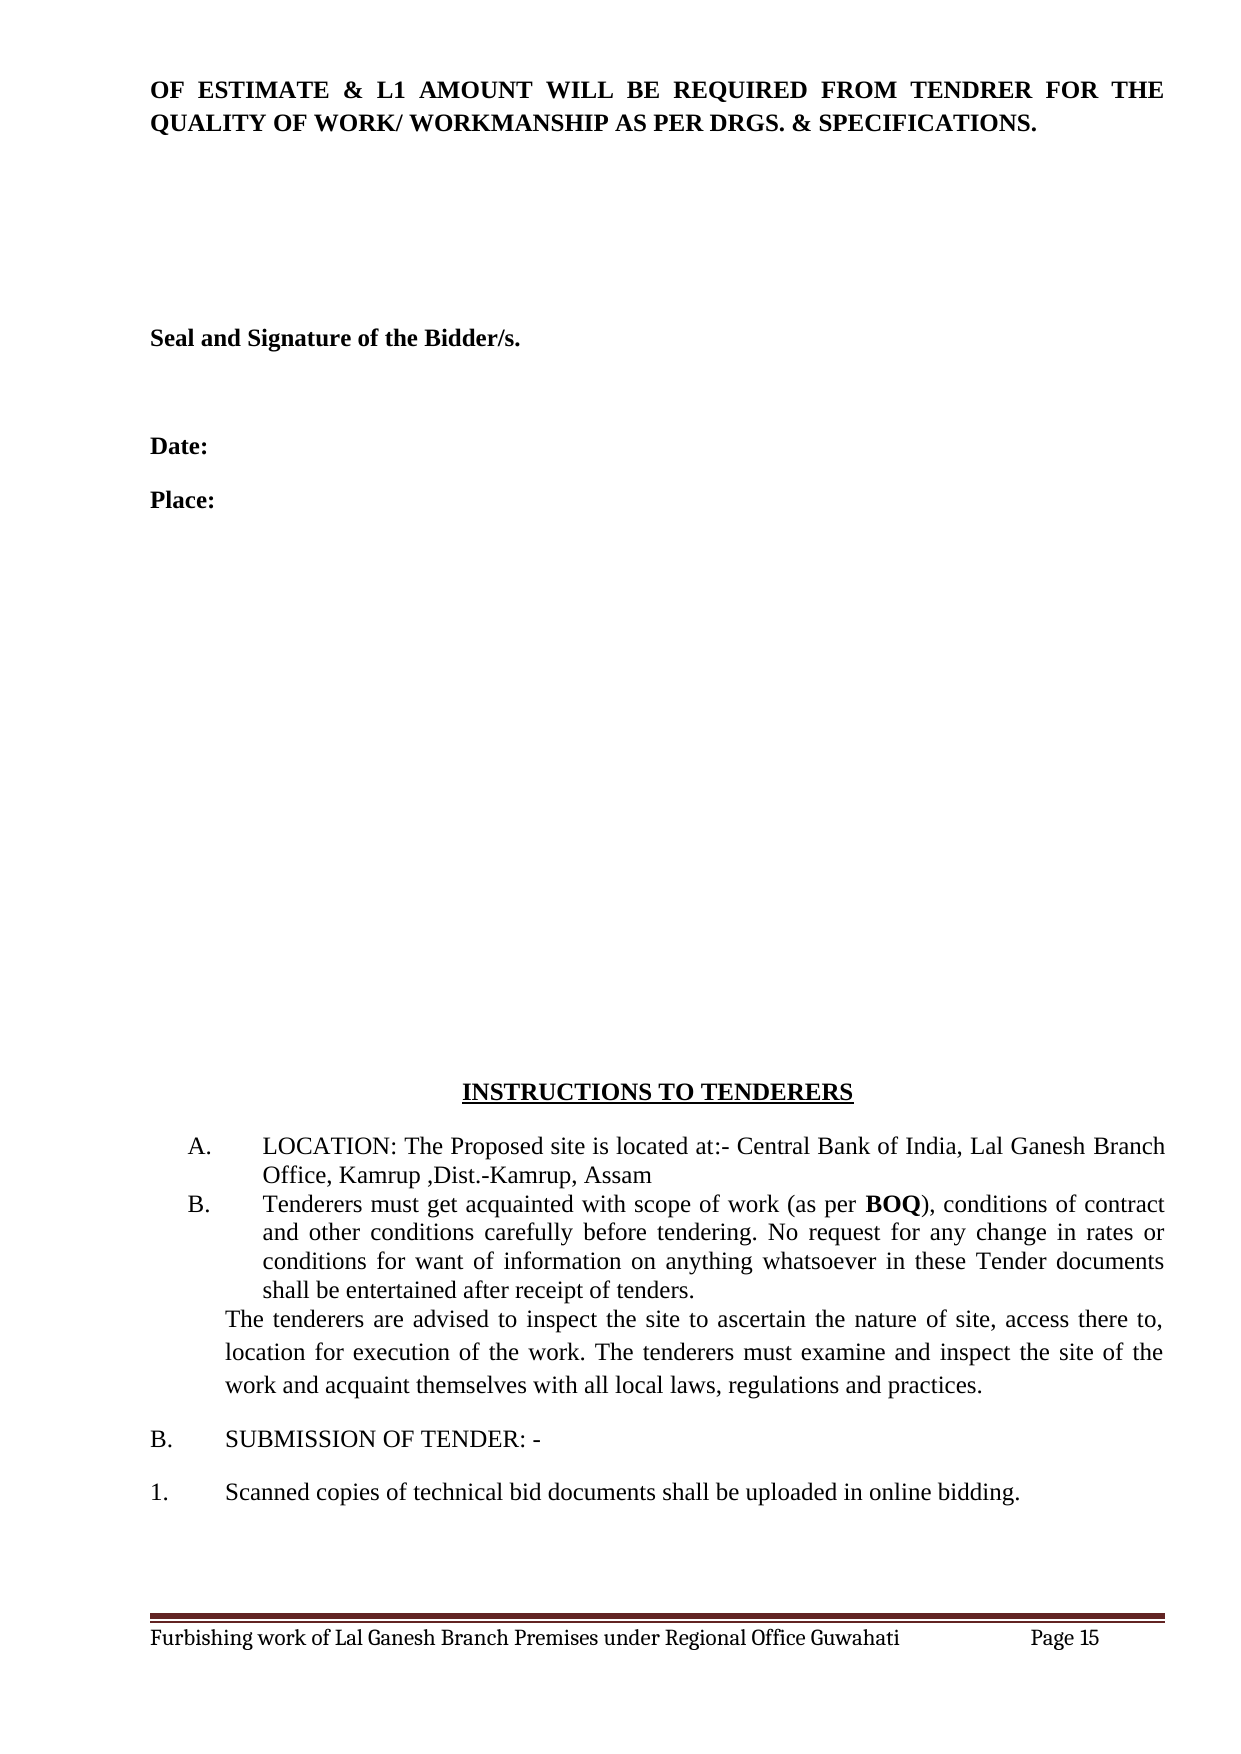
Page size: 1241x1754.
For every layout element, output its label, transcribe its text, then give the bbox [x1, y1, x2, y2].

text INSTRUCTIONS TO TENDERERS [150, 1077, 1165, 1106]
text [150, 75, 1165, 137]
text Seal and Signature of the Bidder/s. [150, 323, 1165, 352]
list LOCATION: The Proposed site is located at:- Central Bank of India, Lal Ganesh Branch Office, Kamrup ,Dist.-Kamrup, Assam [187, 1131, 1165, 1189]
text B. SUBMISSION OF TENDER: - [150, 1424, 1165, 1452]
text 1. Scanned copies of technical bid documents shall be uploaded in online bidding. [150, 1477, 1165, 1506]
text The tenderers are advised to inspect the site to ascertain the nature of site, access there to, location for execution of the work. The tenderers must examine and inspect the site of the work and acquaint themselves with all local laws, regulations and practices. [225, 1304, 1165, 1398]
list Tenderers must get acquainted with scope of work (as per BOQ), conditions of contract and other conditions carefully before tendering. No request for any change in rates or conditions for want of information on anything whatsoever in these Tender documents shall be entertained after receipt of tenders. [187, 1189, 1165, 1304]
text Date: [150, 431, 1165, 460]
text Place: [150, 485, 1165, 514]
